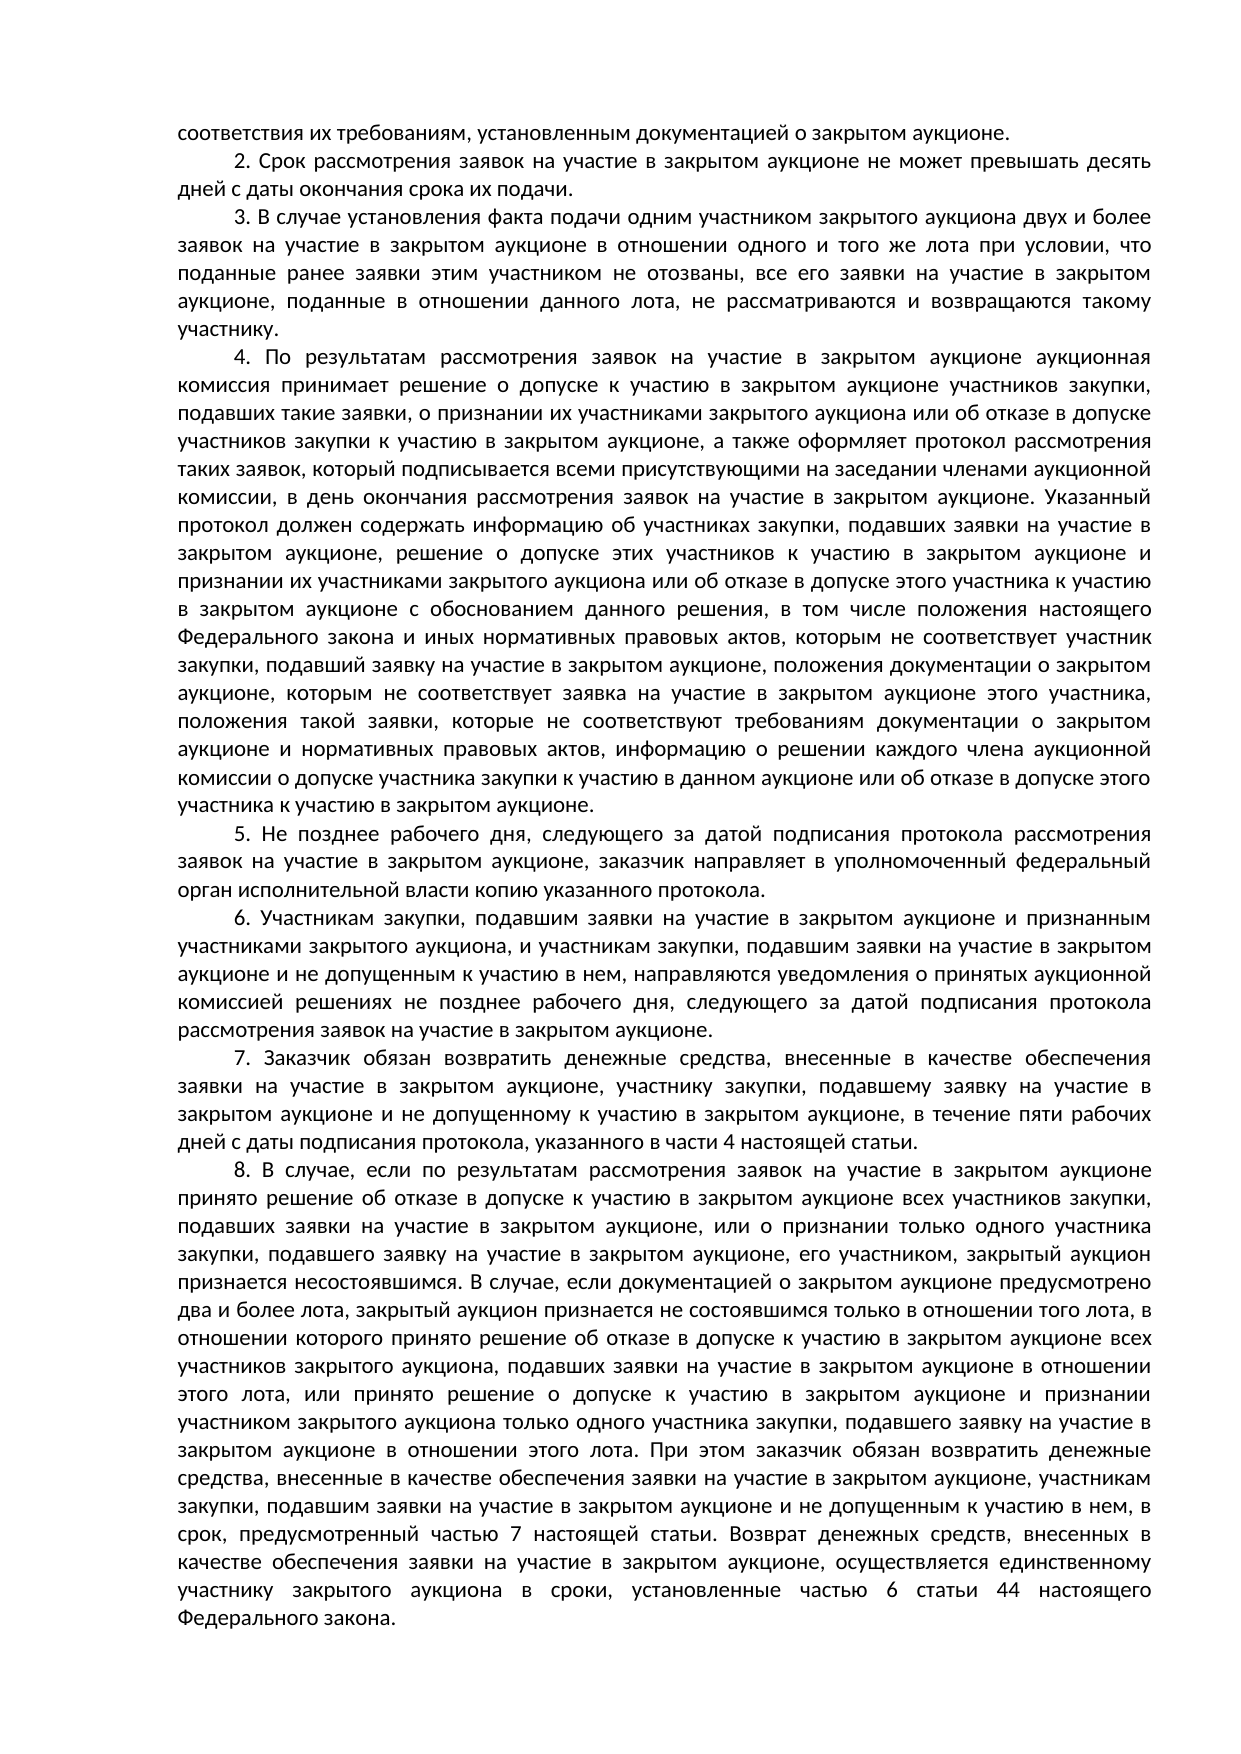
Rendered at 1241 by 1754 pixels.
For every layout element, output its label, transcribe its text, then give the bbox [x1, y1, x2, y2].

text 6. Участникам закупки, подавшим заявки на участие в закрытом аукционе и признанным участниками закрытого аукциона, и участникам закупки, подавшим заявки на участие в закрытом аукционе и не допущенным к участию в нем, направляются уведомления о принятых аукционной комиссией решениях не позднее рабочего дня, следующего за датой подписания протокола рассмотрения заявок на участие в закрытом аукционе. [177, 903, 1152, 1043]
text 8. В случае, если по результатам рассмотрения заявок на участие в закрытом аукционе принято решение об отказе в допуске к участию в закрытом аукционе всех участников закупки, подавших заявки на участие в закрытом аукционе, или о признании только одного участника закупки, подавшего заявку на участие в закрытом аукционе, его участником, закрытый аукцион признается несостоявшимся. В случае, если документацией о закрытом аукционе предусмотрено два и более лота, закрытый аукцион признается не состоявшимся только в отношении того лота, в отношении которого принято решение об отказе в допуске к участию в закрытом аукционе всех участников закрытого аукциона, подавших заявки на участие в закрытом аукционе в отношении этого лота, или принято решение о допуске к участию в закрытом аукционе и признании участником закрытого аукциона только одного участника закупки, подавшего заявку на участие в закрытом аукционе в отношении этого лота. При этом заказчик обязан возвратить денежные средства, внесенные в качестве обеспечения заявки на участие в закрытом аукционе, участникам закупки, подавшим заявки на участие в закрытом аукционе и не допущенным к участию в нем, в срок, предусмотренный частью 7 настоящей статьи. Возврат денежных средств, внесенных в качестве обеспечения заявки на участие в закрытом аукционе, осуществляется единственному участнику закрытого аукциона в сроки, установленные частью 6 статьи 44 настоящего Федерального закона. [177, 1155, 1152, 1631]
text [177, 118, 1152, 146]
text 3. В случае установления факта подачи одним участником закрытого аукциона двух и более заявок на участие в закрытом аукционе в отношении одного и того же лота при условии, что поданные ранее заявки этим участником не отозваны, все его заявки на участие в закрытом аукционе, поданные в отношении данного лота, не рассматриваются и возвращаются такому участнику. [177, 202, 1152, 342]
text 5. Не позднее рабочего дня, следующего за датой подписания протокола рассмотрения заявок на участие в закрытом аукционе, заказчик направляет в уполномоченный федеральный орган исполнительной власти копию указанного протокола. [177, 819, 1152, 903]
text 4. По результатам рассмотрения заявок на участие в закрытом аукционе аукционная комиссия принимает решение о допуске к участию в закрытом аукционе участников закупки, подавших такие заявки, о признании их участниками закрытого аукциона или об отказе в допуске участников закупки к участию в закрытом аукционе, а также оформляет протокол рассмотрения таких заявок, который подписывается всеми присутствующими на заседании членами аукционной комиссии, в день окончания рассмотрения заявок на участие в закрытом аукционе. Указанный протокол должен содержать информацию об участниках закупки, подавших заявки на участие в закрытом аукционе, решение о допуске этих участников к участию в закрытом аукционе и признании их участниками закрытого аукциона или об отказе в допуске этого участника к участию в закрытом аукционе с обоснованием данного решения, в том числе положения настоящего Федерального закона и иных нормативных правовых актов, которым не соответствует участник закупки, подавший заявку на участие в закрытом аукционе, положения документации о закрытом аукционе, которым не соответствует заявка на участие в закрытом аукционе этого участника, положения такой заявки, которые не соответствуют требованиям документации о закрытом аукционе и нормативных правовых актов, информацию о решении каждого члена аукционной комиссии о допуске участника закупки к участию в данном аукционе или об отказе в допуске этого участника к участию в закрытом аукционе. [177, 342, 1152, 819]
text 2. Срок рассмотрения заявок на участие в закрытом аукционе не может превышать десять дней с даты окончания срока их подачи. [177, 146, 1152, 202]
text 7. Заказчик обязан возвратить денежные средства, внесенные в качестве обеспечения заявки на участие в закрытом аукционе, участнику закупки, подавшему заявку на участие в закрытом аукционе и не допущенному к участию в закрытом аукционе, в течение пяти рабочих дней с даты подписания протокола, указанного в части 4 настоящей статьи. [177, 1043, 1152, 1155]
